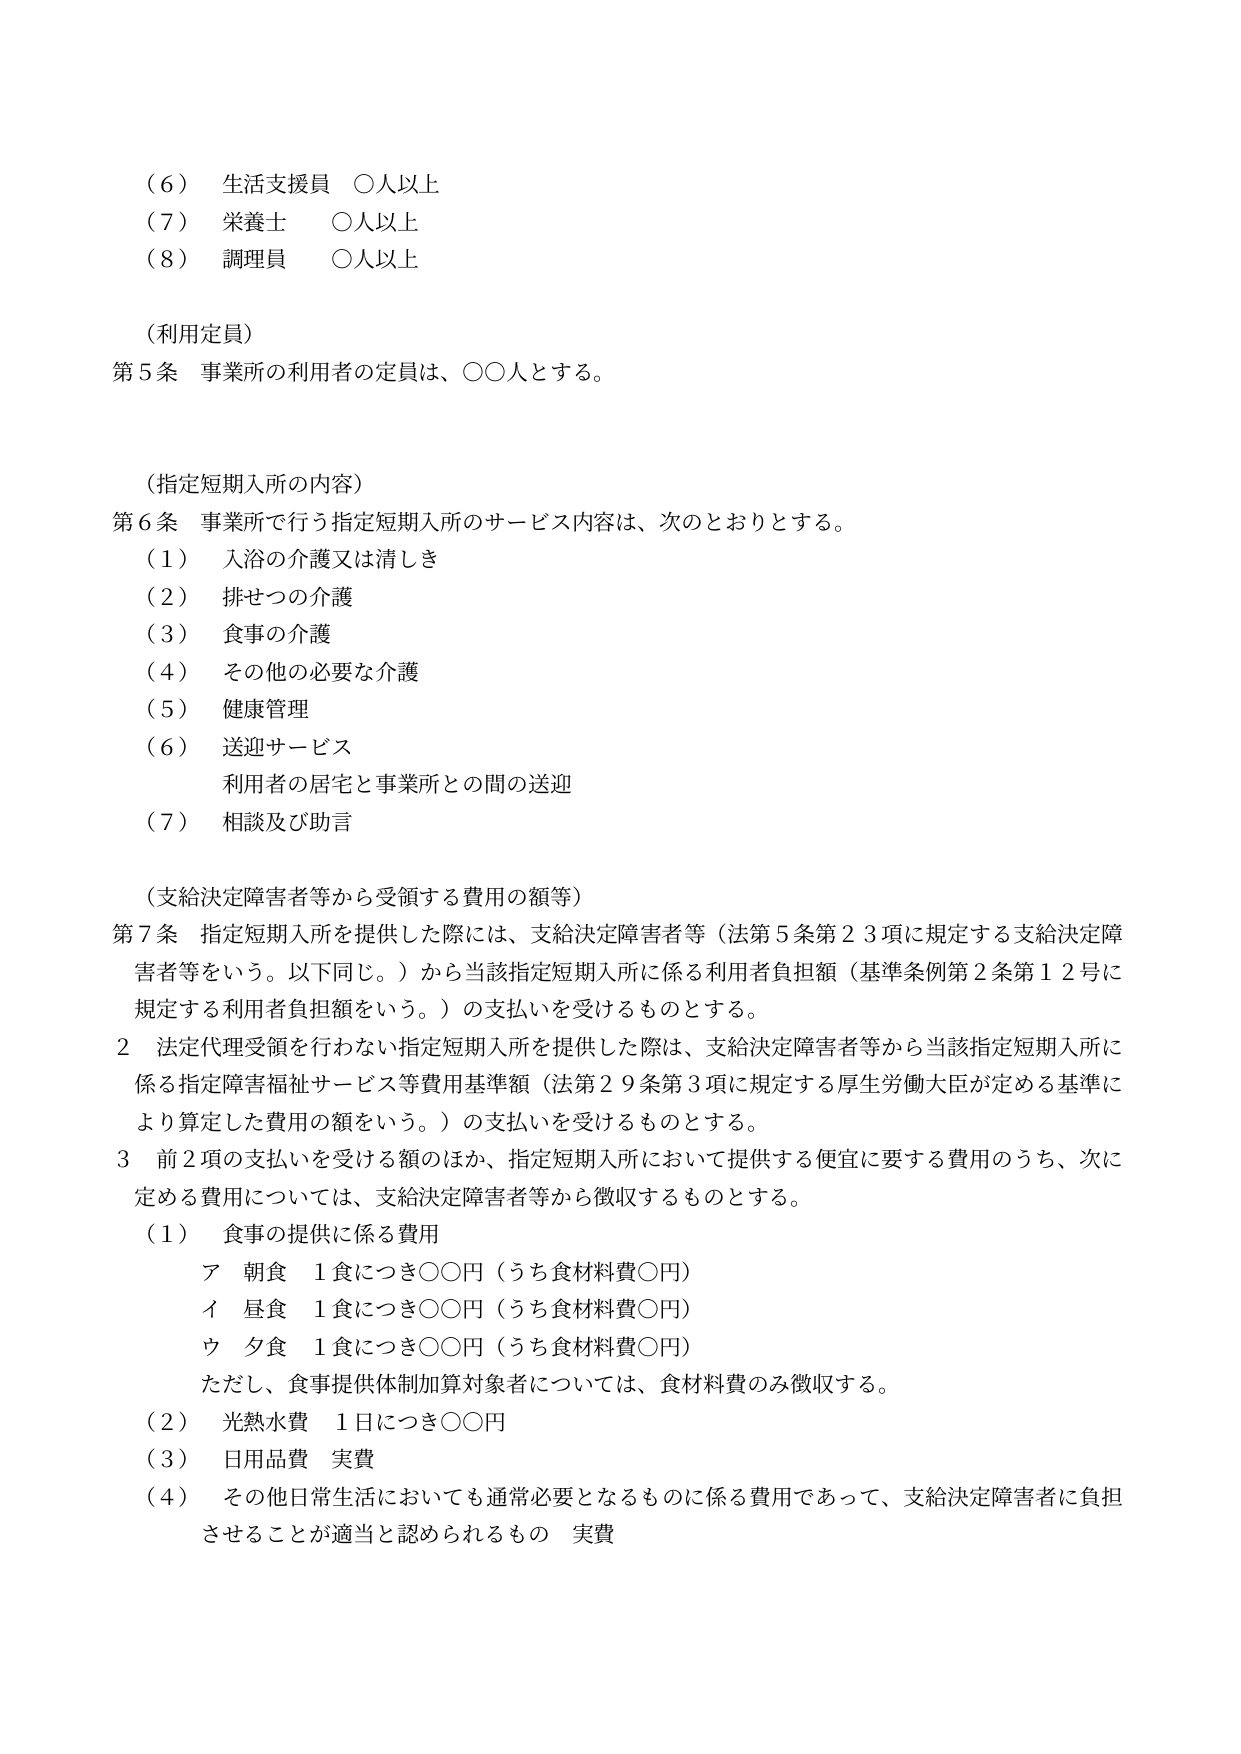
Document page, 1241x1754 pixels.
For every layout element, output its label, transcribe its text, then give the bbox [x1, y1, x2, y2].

text （３） 日用品費 実費 [112, 1439, 1128, 1477]
text ア 朝食 １食につき○○円（うち食材料費○円） [112, 1252, 1128, 1289]
text （支給決定障害者等から受領する費用の額等） [112, 877, 1128, 914]
text イ 昼食 １食につき○○円（うち食材料費○円） [112, 1289, 1128, 1327]
text ウ 夕食 １食につき○○円（うち食材料費○円） [112, 1327, 1128, 1364]
text （利用定員） [112, 314, 1128, 352]
text （６） 生活支援員 ○人以上 [112, 164, 1128, 202]
text （２） 排せつの介護 [112, 577, 1128, 614]
text 第６条 事業所で行う指定短期入所のサービス内容は、次のとおりとする。 [112, 502, 1128, 539]
text （１） 入浴の介護又は清しき [112, 539, 1128, 577]
text （３） 食事の介護 [112, 614, 1128, 652]
text （５） 健康管理 [112, 689, 1128, 727]
text 利用者の居宅と事業所との間の送迎 [112, 764, 1128, 802]
text （１） 食事の提供に係る費用 [112, 1214, 1128, 1252]
text （指定短期入所の内容） [112, 464, 1128, 502]
text （６） 送迎サービス [112, 727, 1128, 764]
text （８） 調理員 ○人以上 [112, 239, 1128, 277]
text 第７条 指定短期入所を提供した際には、支給決定障害者等（法第５条第２３項に規定する支給決定障害者等をいう。以下同じ。）から当該指定短期入所に係る利用者負担額（基準条例第２条第１２号に規定する利用者負担額をいう。）の支払いを受けるものとする。 [112, 914, 1128, 1027]
text （４） その他日常生活においても通常必要となるものに係る費用であって、支給決定障害者に負担させることが適当と認められるもの 実費 [134, 1477, 1128, 1552]
text （７） 相談及び助言 [112, 802, 1128, 839]
text 第５条 事業所の利用者の定員は、○○人とする。 [112, 352, 1128, 389]
text ただし、食事提供体制加算対象者については、食材料費のみ徴収する。 [112, 1364, 1128, 1402]
text ２ 法定代理受領を行わない指定短期入所を提供した際は、支給決定障害者等から当該指定短期入所に係る指定障害福祉サービス等費用基準額（法第２９条第３項に規定する厚生労働大臣が定める基準により算定した費用の額をいう。）の支払いを受けるものとする。 [112, 1027, 1128, 1139]
text ３ 前２項の支払いを受ける額のほか、指定短期入所において提供する便宜に要する費用のうち、次に定める費用については、支給決定障害者等から徴収するものとする。 [112, 1139, 1128, 1214]
text （２） 光熱水費 １日につき○○円 [112, 1402, 1128, 1439]
text （７） 栄養士 ○人以上 [112, 202, 1128, 239]
text （４） その他の必要な介護 [112, 652, 1128, 689]
